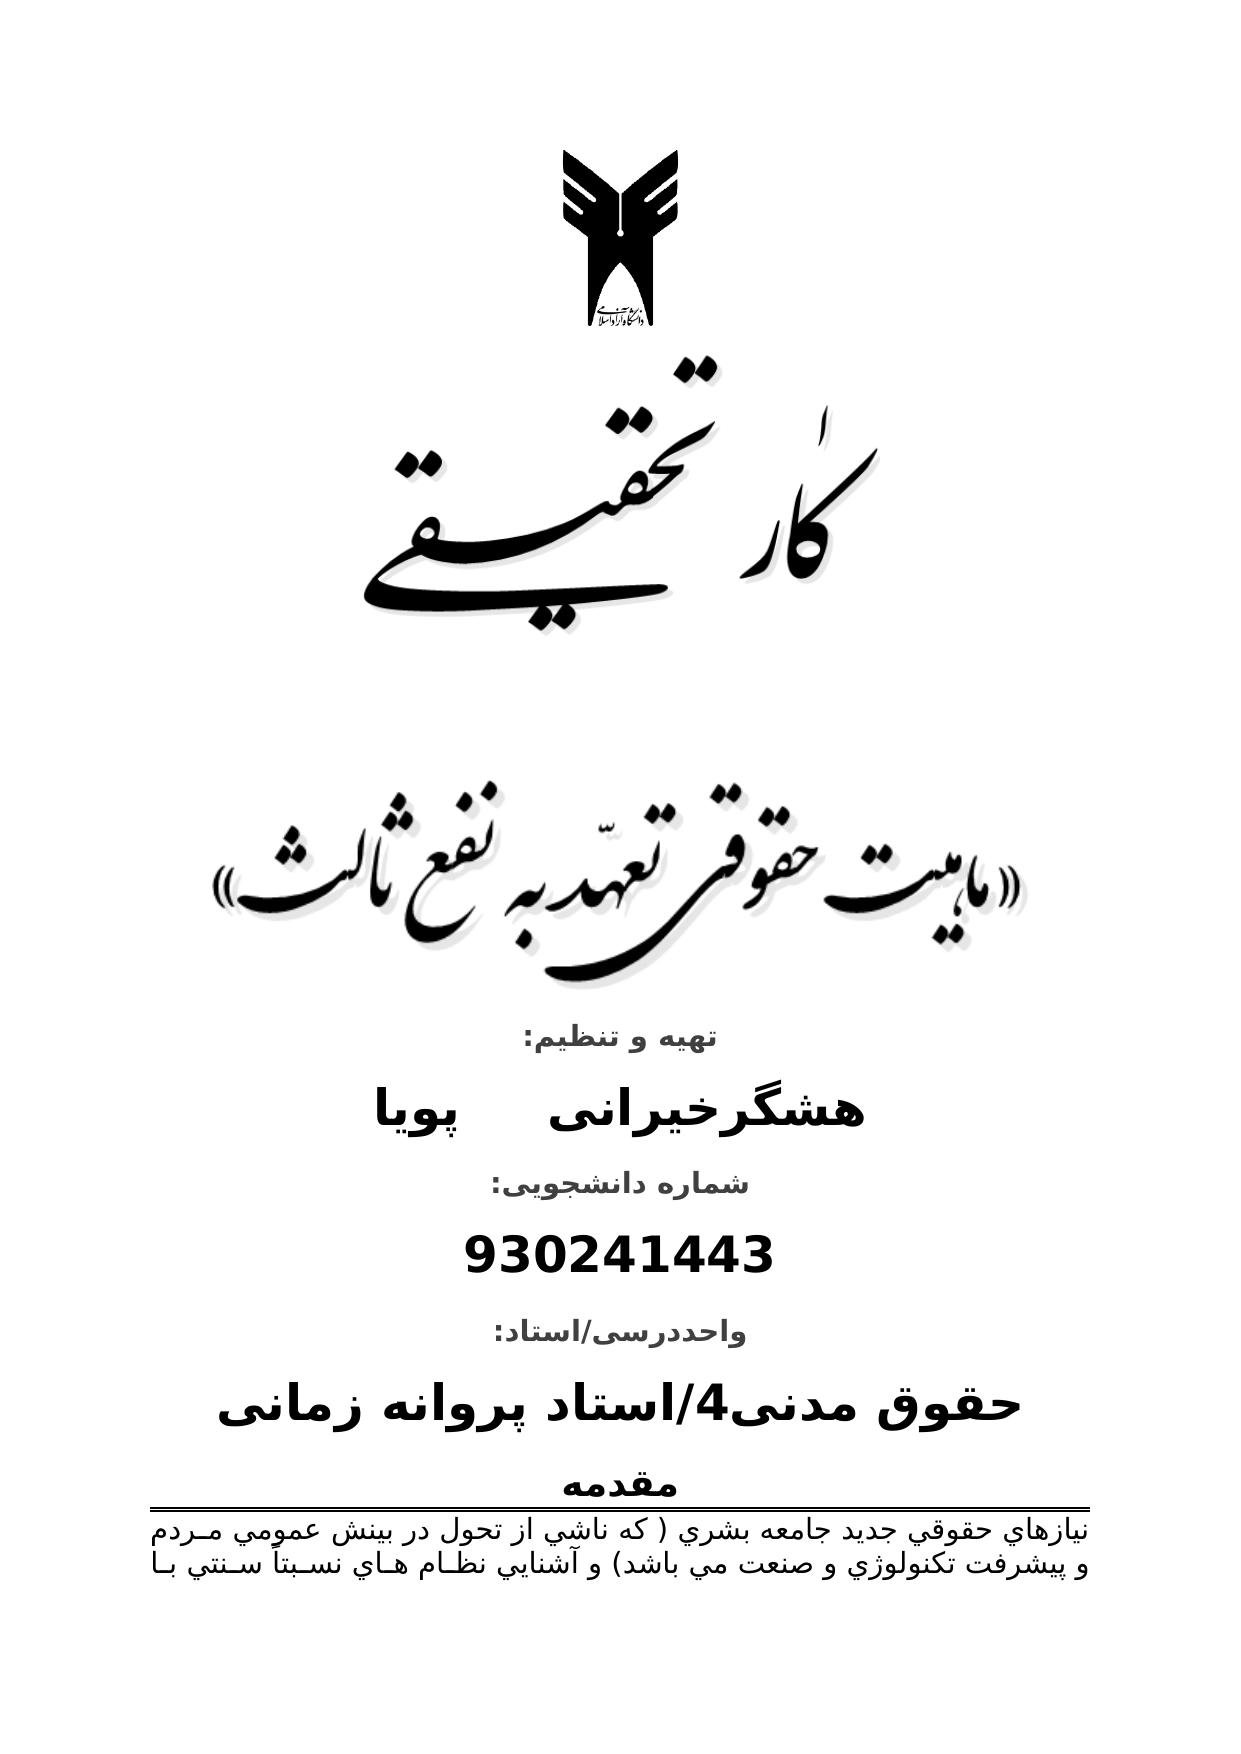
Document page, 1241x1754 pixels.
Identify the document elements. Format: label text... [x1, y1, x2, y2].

text 930241443 [150, 1226, 1090, 1285]
text شماره دانشجویی: [150, 1167, 1090, 1201]
picture [211, 780, 1029, 995]
text واحددرسی/استاد: [150, 1314, 1090, 1348]
text تهیه و تنظیم: [150, 1019, 1090, 1053]
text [150, 1512, 1090, 1580]
text هشگرخیرانی پویا [150, 1079, 1090, 1137]
text حقوق مدنی4/استاد پروانه زمانی [150, 1374, 1090, 1432]
picture [359, 351, 880, 642]
text مقدمه [150, 1462, 1090, 1507]
